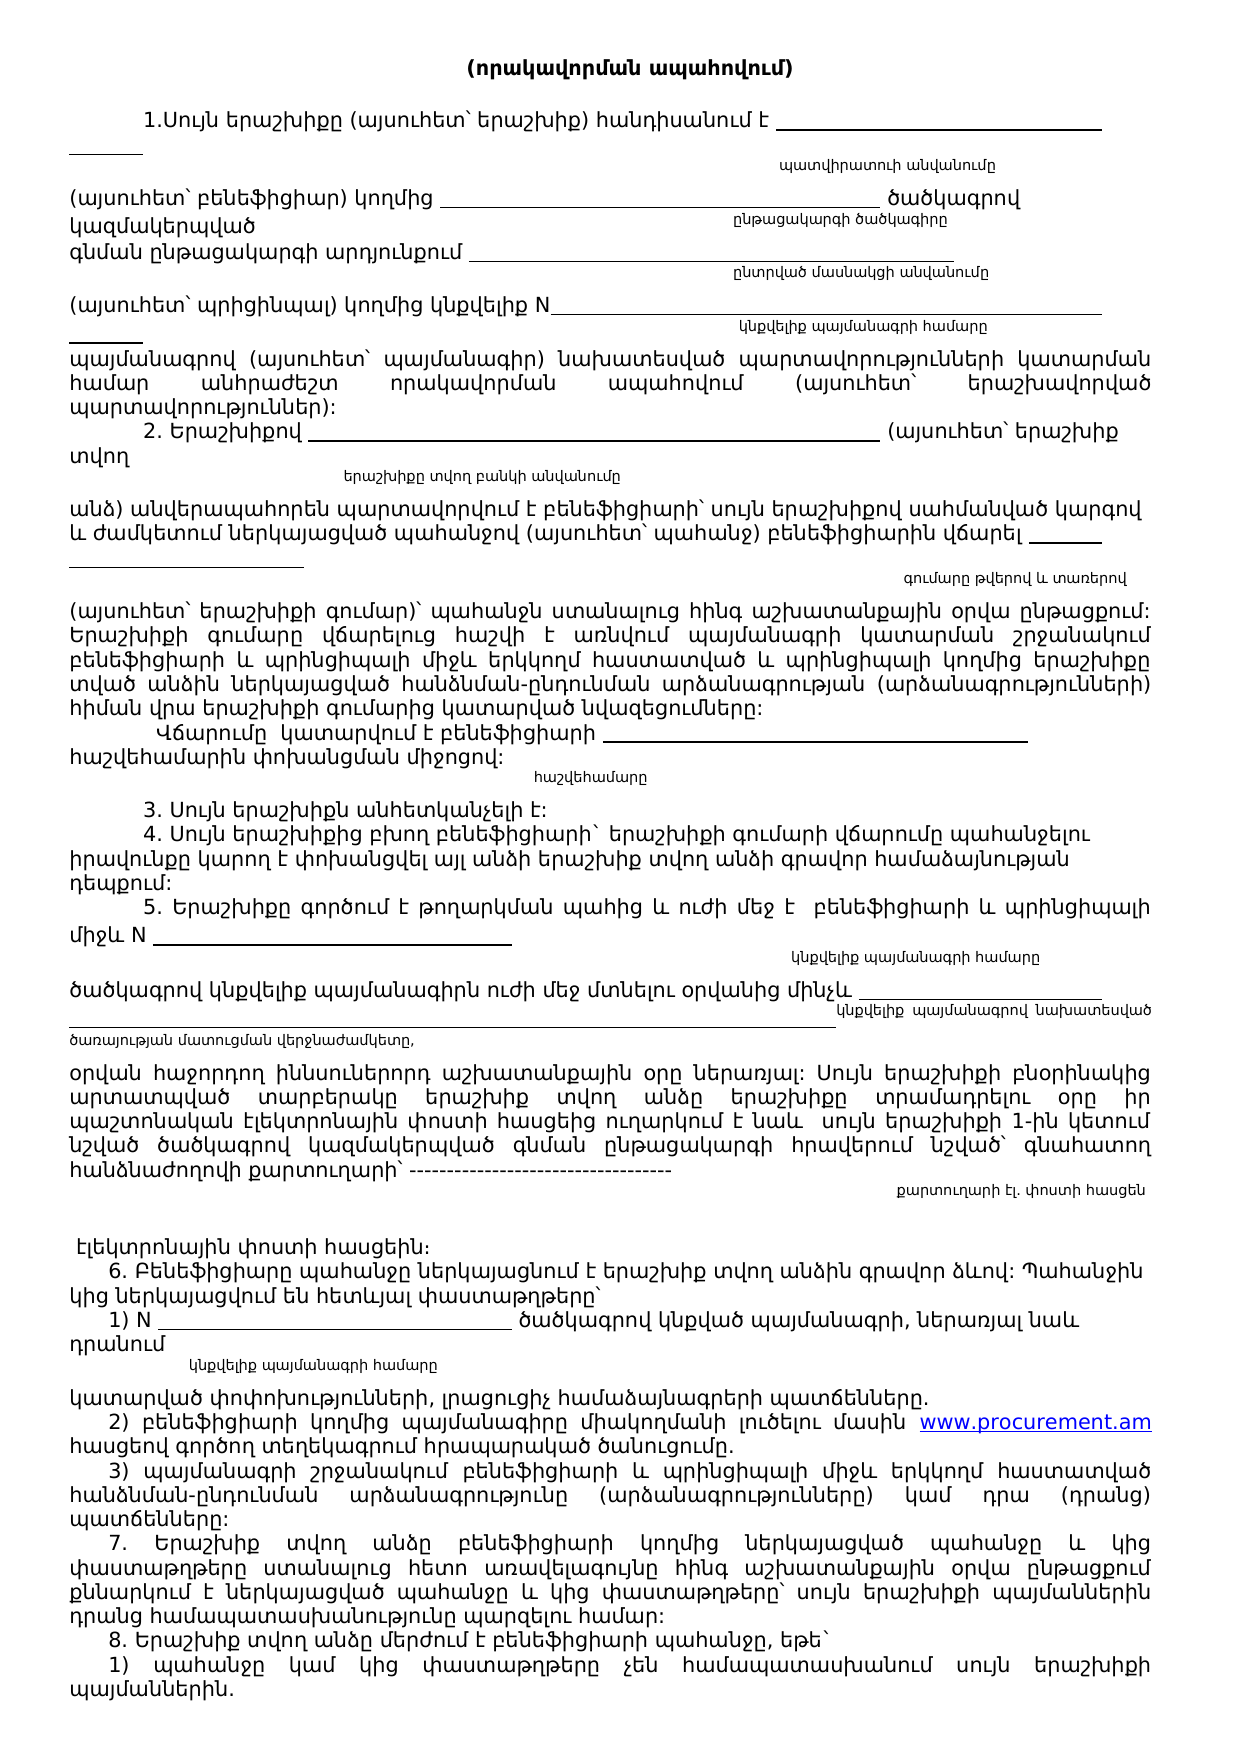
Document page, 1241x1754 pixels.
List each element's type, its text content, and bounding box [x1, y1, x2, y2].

list քարտուղարի էլ. փոստի հասցեն [69, 1182, 1152, 1211]
text ընտրված մասնակցի անվանումը [69, 264, 1152, 293]
text (այսուհետ՝ երաշխիքի գումար)՝ պահանջն ստանալուց հինգ աշխատանքային օրվա ընթացքում: Երաշխիքի գումարը վճարելուց հաշվի է առնվում պայմանագրի կատարման շրջանակում բենեֆիցիարի և պրինցիպալի միջև երկկողմ հաստատված և պրինցիպալի կողմից երաշխիքը տված անձին ներկայացված հանձնման-ընդունման արձանագրության (արձանագրությունների) հիման վրա երաշխիքի գումարից կատարված նվազեցումները: [69, 599, 1152, 721]
text կատարված փոփոխությունների, լրացուցիչ համաձայնագրերի պատճենները. [69, 1386, 1152, 1410]
text պայմանագրով (այսուհետ՝ պայմանագիր) նախատեսված պարտավորությունների կատարման համար անհրաժեշտ որակավորման ապահովում (այսուհետ՝ երաշխավորված պարտավորություններ): [69, 347, 1152, 419]
text գումարը թվերով և տառերով [807, 570, 1152, 599]
text 5. Երաշխիքը գործում է թողարկման պահից և ուժի մեջ է բենեֆիցիարի և պրինցիպալի միջև N [69, 895, 1152, 949]
text Վճարումը կատարվում է բենեֆիցիարի հաշվեհամարին փոխանցման միջոցով: [69, 721, 1152, 769]
list ծածկագրով կնքվելիք պայմանագիրն ուժի մեջ մտնելու օրվանից մինչև կնքվելիք պայմանագրով նախատեսված ծառայության մատուցման վերջնաժամկետը, [69, 978, 1152, 1061]
text 3) պայմանագրի շրջանակում բենեֆիցիարի և պրինցիպալի միջև երկկողմ հաստատված հանձնման-ընդունման արձանագրությունը (արձանագրությունները) կամ դրա (դրանց) պատճենները: [69, 1459, 1152, 1531]
text 8. Երաշխիք տվող անձը մերժում է բենեֆիցիարի պահանջը, եթե` [69, 1628, 1152, 1653]
text երաշխիքը տվող բանկի անվանումը [69, 468, 1152, 497]
text հաշվեհամարը [143, 769, 1152, 798]
text անձ) անվերապահորեն պարտավորվում է բենեֆիցիարի՝ սույն երաշխիքով սահմանված կարգով և ժամկետում ներկայացված պահանջով (այսուհետ՝ պահանջ) բենեֆիցիարին վճարել [69, 497, 1152, 570]
text 3. Սույն երաշխիքն անհետկանչելի է: [69, 798, 1152, 822]
text կնքվելիք պայմանագրի համարը [69, 1357, 1152, 1386]
text 6. Բենեֆիցիարը պահանջը ներկայացնում է երաշխիք տվող անձին գրավոր ձևով: Պահանջին կից ներկայացվում են հետևյալ փաստաթղթերը՝ [69, 1259, 1152, 1308]
text 4. Սույն երաշխիքից բխող բենեֆիցիարի` երաշխիքի գումարի վճարումը պահանջելու իրավունքը կարող է փոխանցվել այլ անձի երաշխիք տվող անձի գրավոր համաձայնության դեպքում: [69, 822, 1152, 895]
text գնման ընթացակարգի արդյունքում [69, 240, 1152, 264]
list օրվան հաջորդող իննսուներորդ աշխատանքային օրը ներառյալ: Սույն երաշխիքի բնօրինակից արտատպված տարբերակը երաշխիք տվող անձը երաշխիքը տրամադրելու օրը իր պաշտոնական էլեկտրոնային փոստի հասցեից ուղարկում է նաև սույն երաշխիքի 1-ին կետում նշված ծածկագրով կազմակերպված գնման ընթացակարգի հրավերում նշված՝ գնահատող հանձնաժողովի քարտուղարի՝ ----------------------------------- [69, 1061, 1152, 1182]
text 2) բենեֆիցիարի կողմից պայմանագիրը միակողմանի լուծելու մասին www.procurement.am հասցեով գործող տեղեկագրում հրապարակած ծանուցումը. [69, 1410, 1152, 1459]
text կնքվելիք պայմանագրի համարը [69, 949, 1152, 978]
text (որակավորման ապահովում) [69, 56, 1152, 80]
text 7. Երաշխիք տվող անձը բենեֆիցիարի կողմից ներկայացված պահանջը և կից փաստաթղթերը ստանալուց հետո առավելագույնը հինգ աշխատանքային օրվա ընթացքում քննարկում է ներկայացված պահանջը և կից փաստաթղթերը՝ սույն երաշխիքի պայմաններին դրանց համապատասխանությունը պարզելու համար: [69, 1531, 1152, 1628]
text 1.Սույն երաշխիքը (այսուհետ՝ երաշխիք) հանդիսանում է [69, 108, 1152, 157]
list էլեկտրոնային փոստի հասցեին։ [69, 1235, 1152, 1259]
text 1) N ծածկագրով կնքված պայմանագրի, ներառյալ նաև դրանում [69, 1308, 1152, 1357]
text (այսուհետ՝ պրիցինպալ) կողմից կնքվելիք N կնքվելիք պայմանագրի համարը [69, 293, 1152, 347]
text 2. Երաշխիքով (այսուհետ՝ երաշխիք տվող [69, 419, 1152, 468]
text 1) պահանջը կամ կից փաստաթղթերը չեն համապատասխանում սույն երաշխիքի պայմաններին. [69, 1653, 1152, 1701]
text պատվիրատուի անվանումը [659, 157, 1152, 186]
text (այսուհետ՝ բենեֆիցիար) կողմից ծածկագրով կազմակերպված ընթացակարգի ծածկագիրը [69, 186, 1152, 240]
